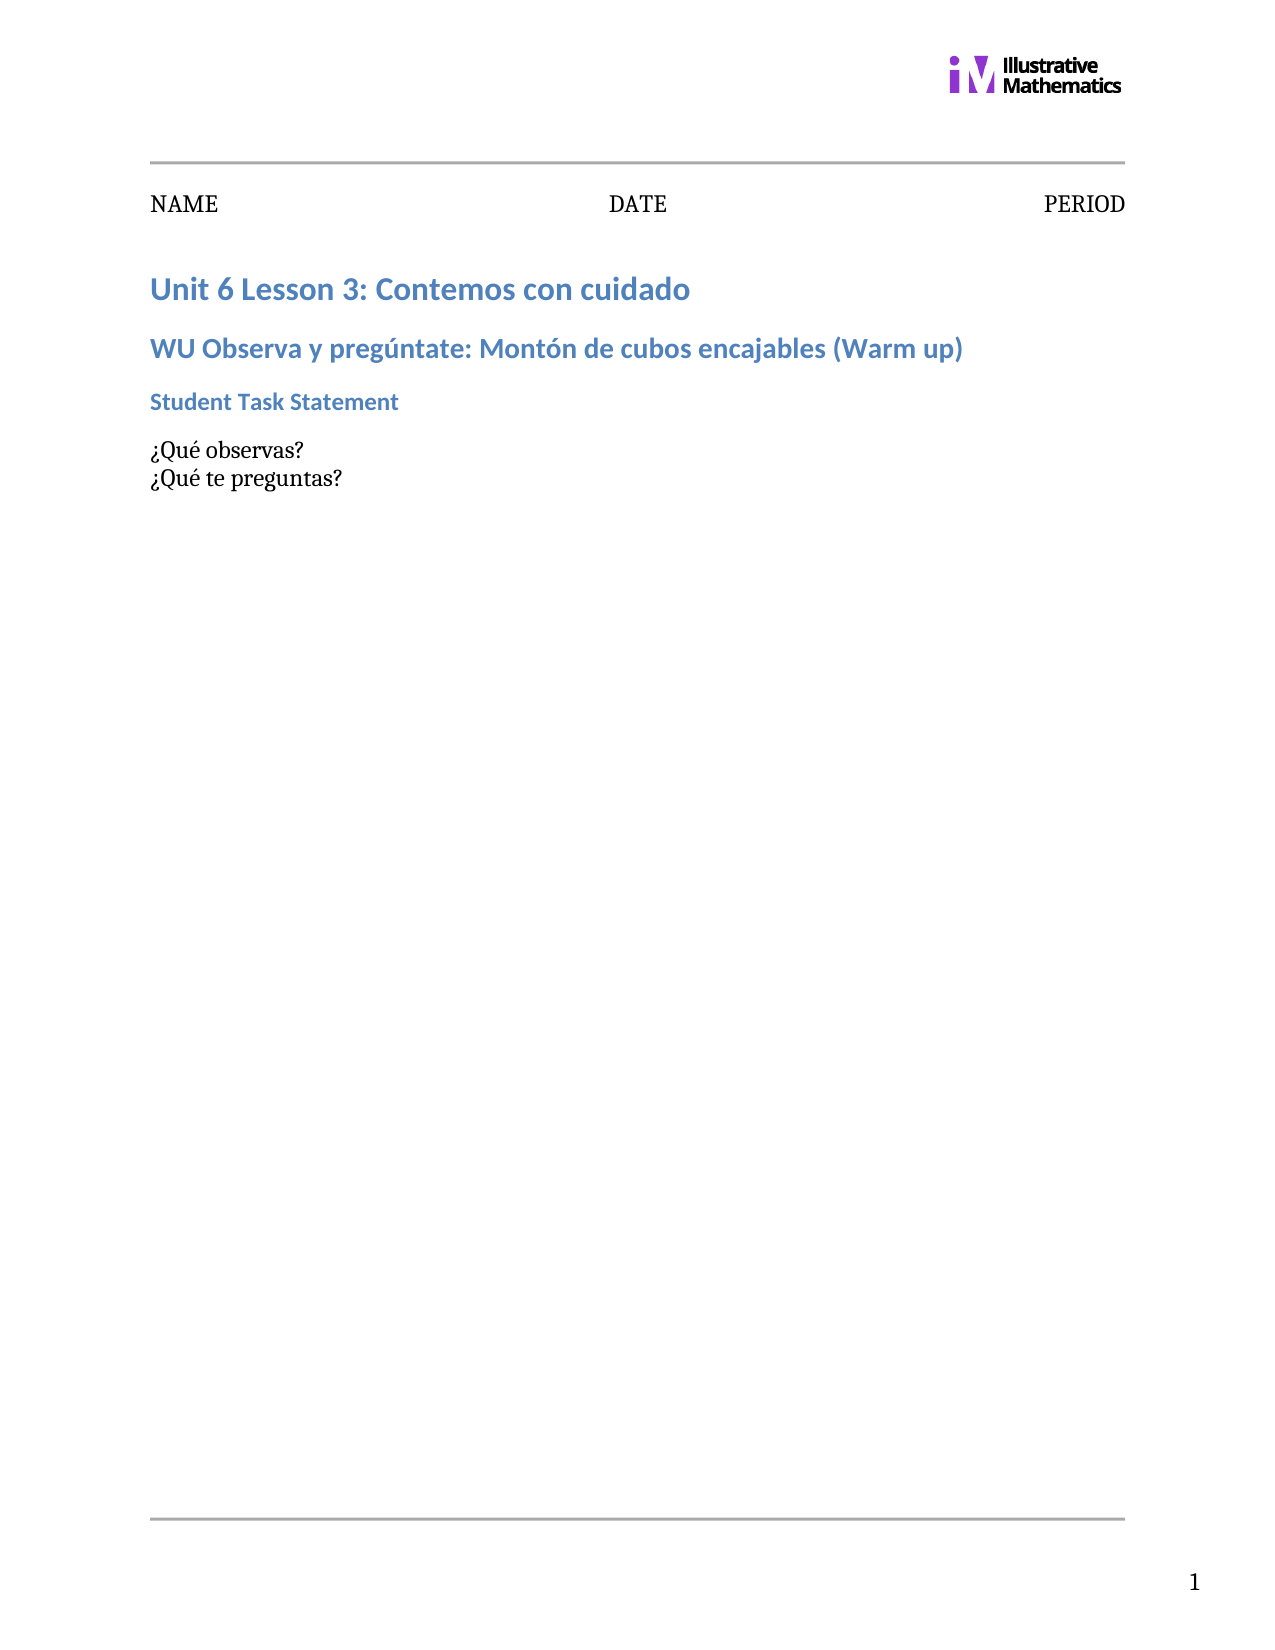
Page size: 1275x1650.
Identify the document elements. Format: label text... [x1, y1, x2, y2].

picture [949, 55, 1121, 93]
subtitle WU Observa y pregúntate: Montón de cubos encajables (Warm up) [150, 330, 1125, 366]
subtitle Unit 6 Lesson 3: Contemos con cuidado [150, 268, 1125, 309]
text ¿Qué observas? ¿Qué te preguntas? [150, 436, 1125, 493]
subtitle Student Task Statement [150, 386, 1125, 417]
